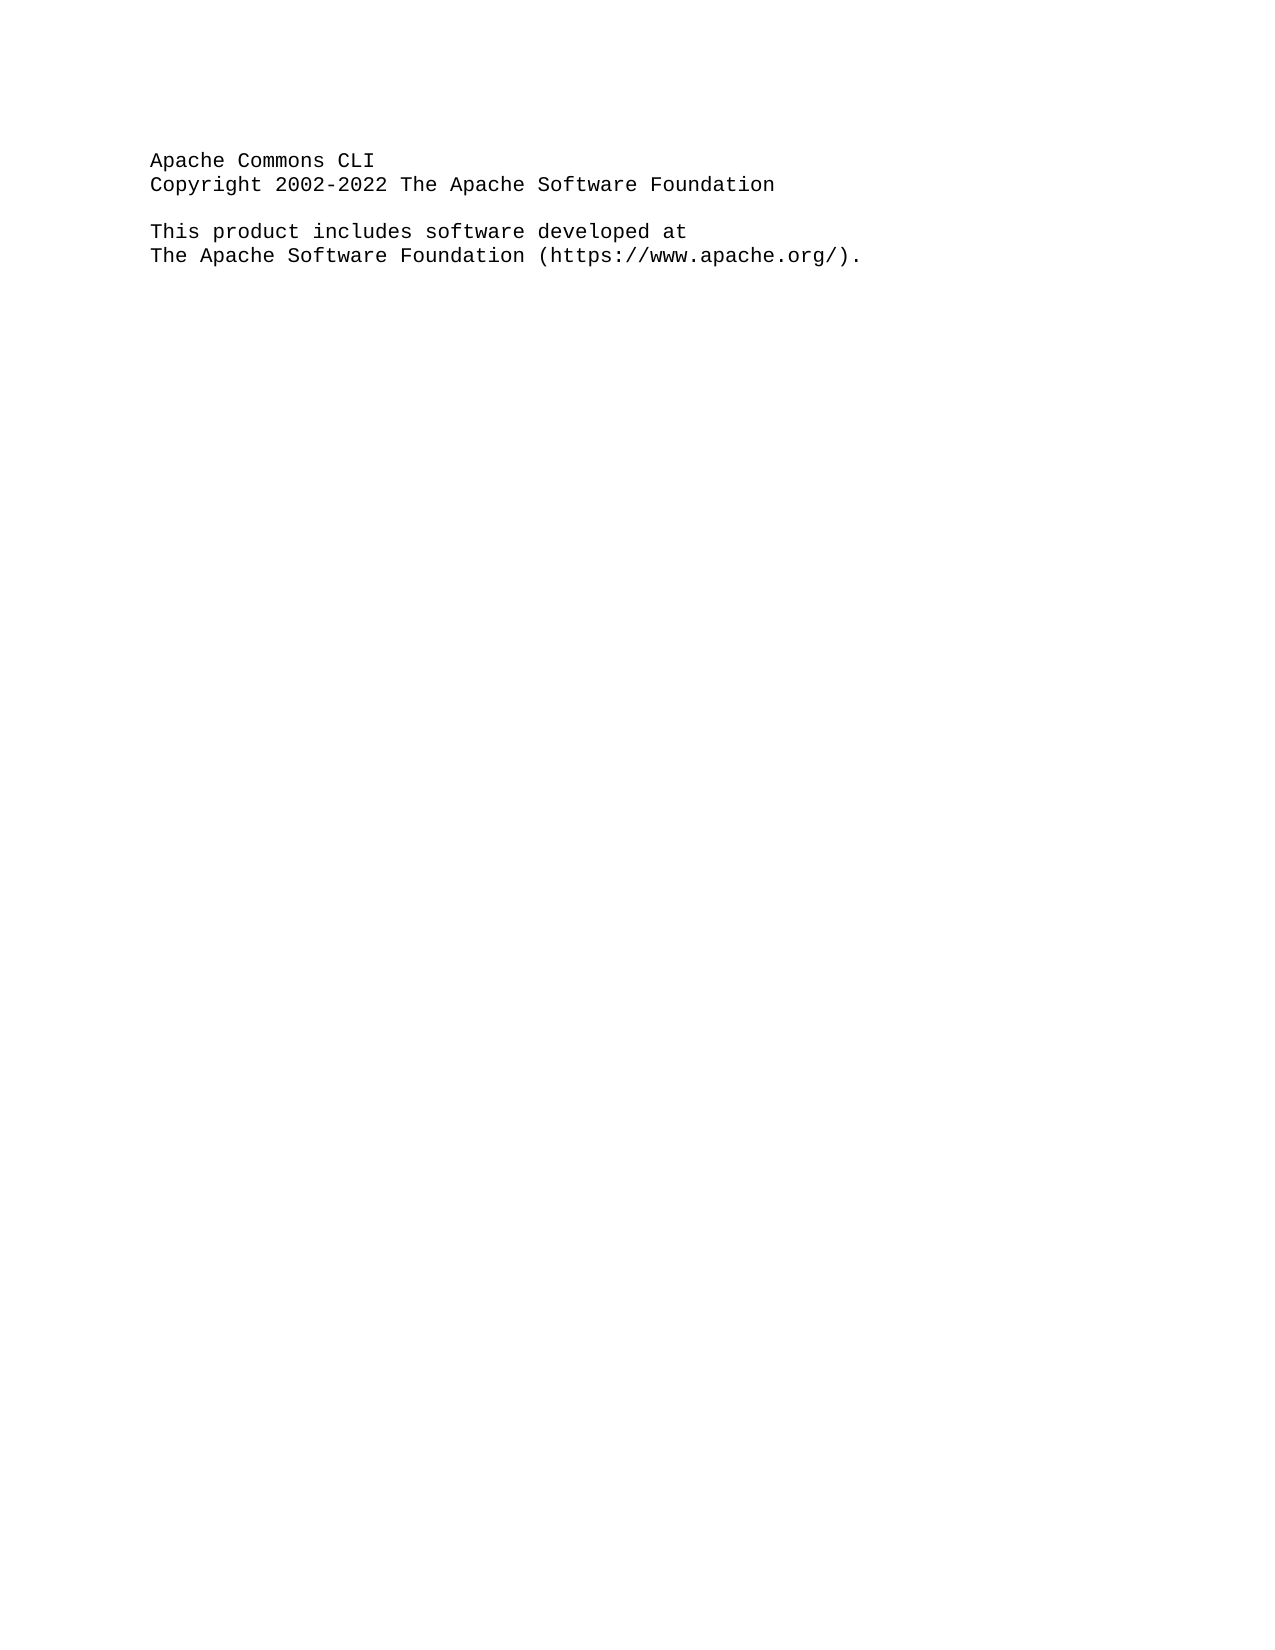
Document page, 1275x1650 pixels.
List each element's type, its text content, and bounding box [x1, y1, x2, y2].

text Copyright 2002-2022 The Apache Software Foundation [150, 174, 1125, 197]
text This product includes software developed at [150, 221, 1125, 244]
text The Apache Software Foundation (https://www.apache.org/). [150, 244, 1125, 268]
text Apache Commons CLI [150, 150, 1125, 174]
